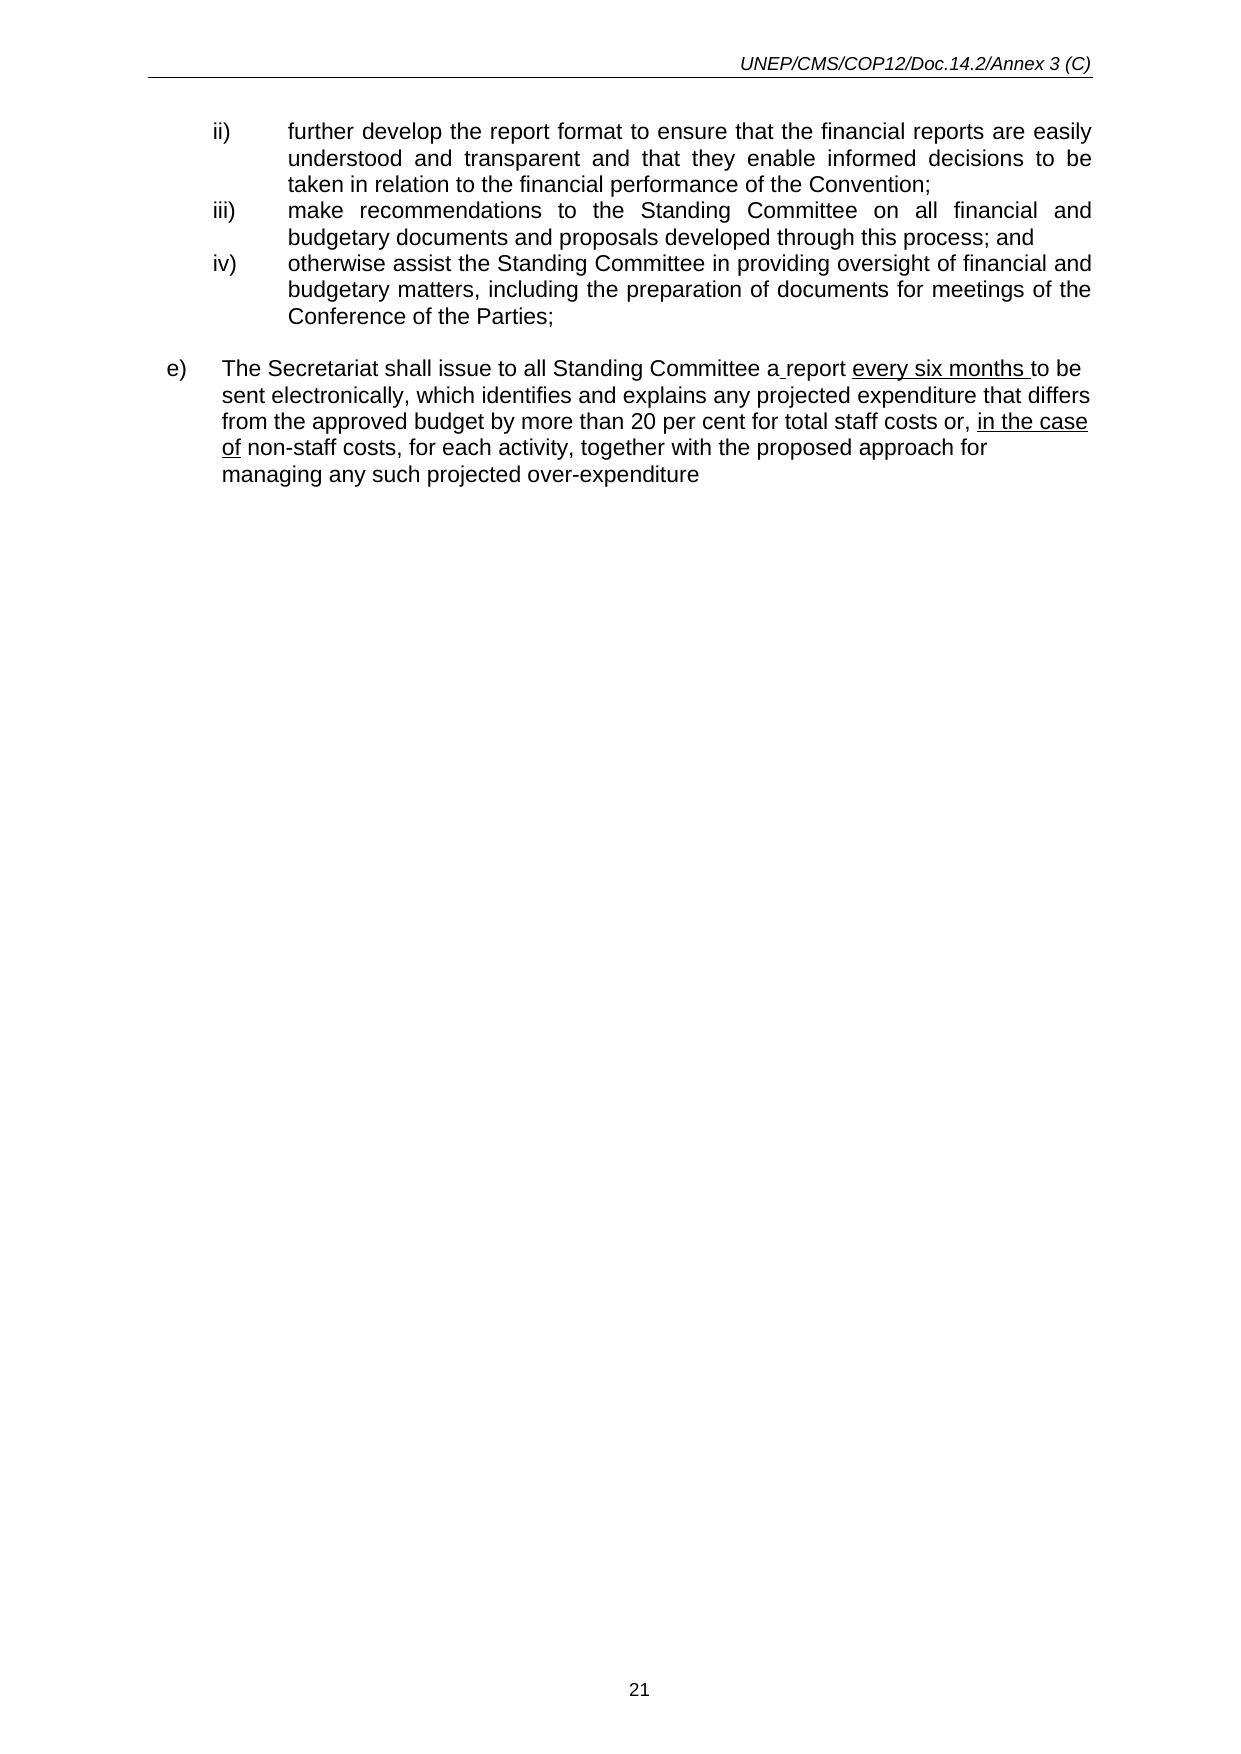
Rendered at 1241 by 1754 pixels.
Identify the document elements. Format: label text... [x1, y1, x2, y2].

list make recommendations to the Standing Committee on all financial and budgetary documents and proposals developed through this process; and [213, 197, 1092, 250]
list further develop the report format to ensure that the financial reports are easily understood and transparent and that they enable informed decisions to be taken in relation to the financial performance of the Convention; [213, 118, 1092, 197]
list The Secretariat shall issue to all Standing Committee a report every six months to be sent electronically, which identifies and explains any projected expenditure that differs from the approved budget by more than 20 per cent for total staff costs or, in the case of non-staff costs, for each activity, together with the proposed approach for managing any such projected over-expenditure [166, 355, 1092, 487]
list otherwise assist the Standing Committee in providing oversight of financial and budgetary matters, including the preparation of documents for meetings of the Conference of the Parties; [213, 250, 1092, 329]
